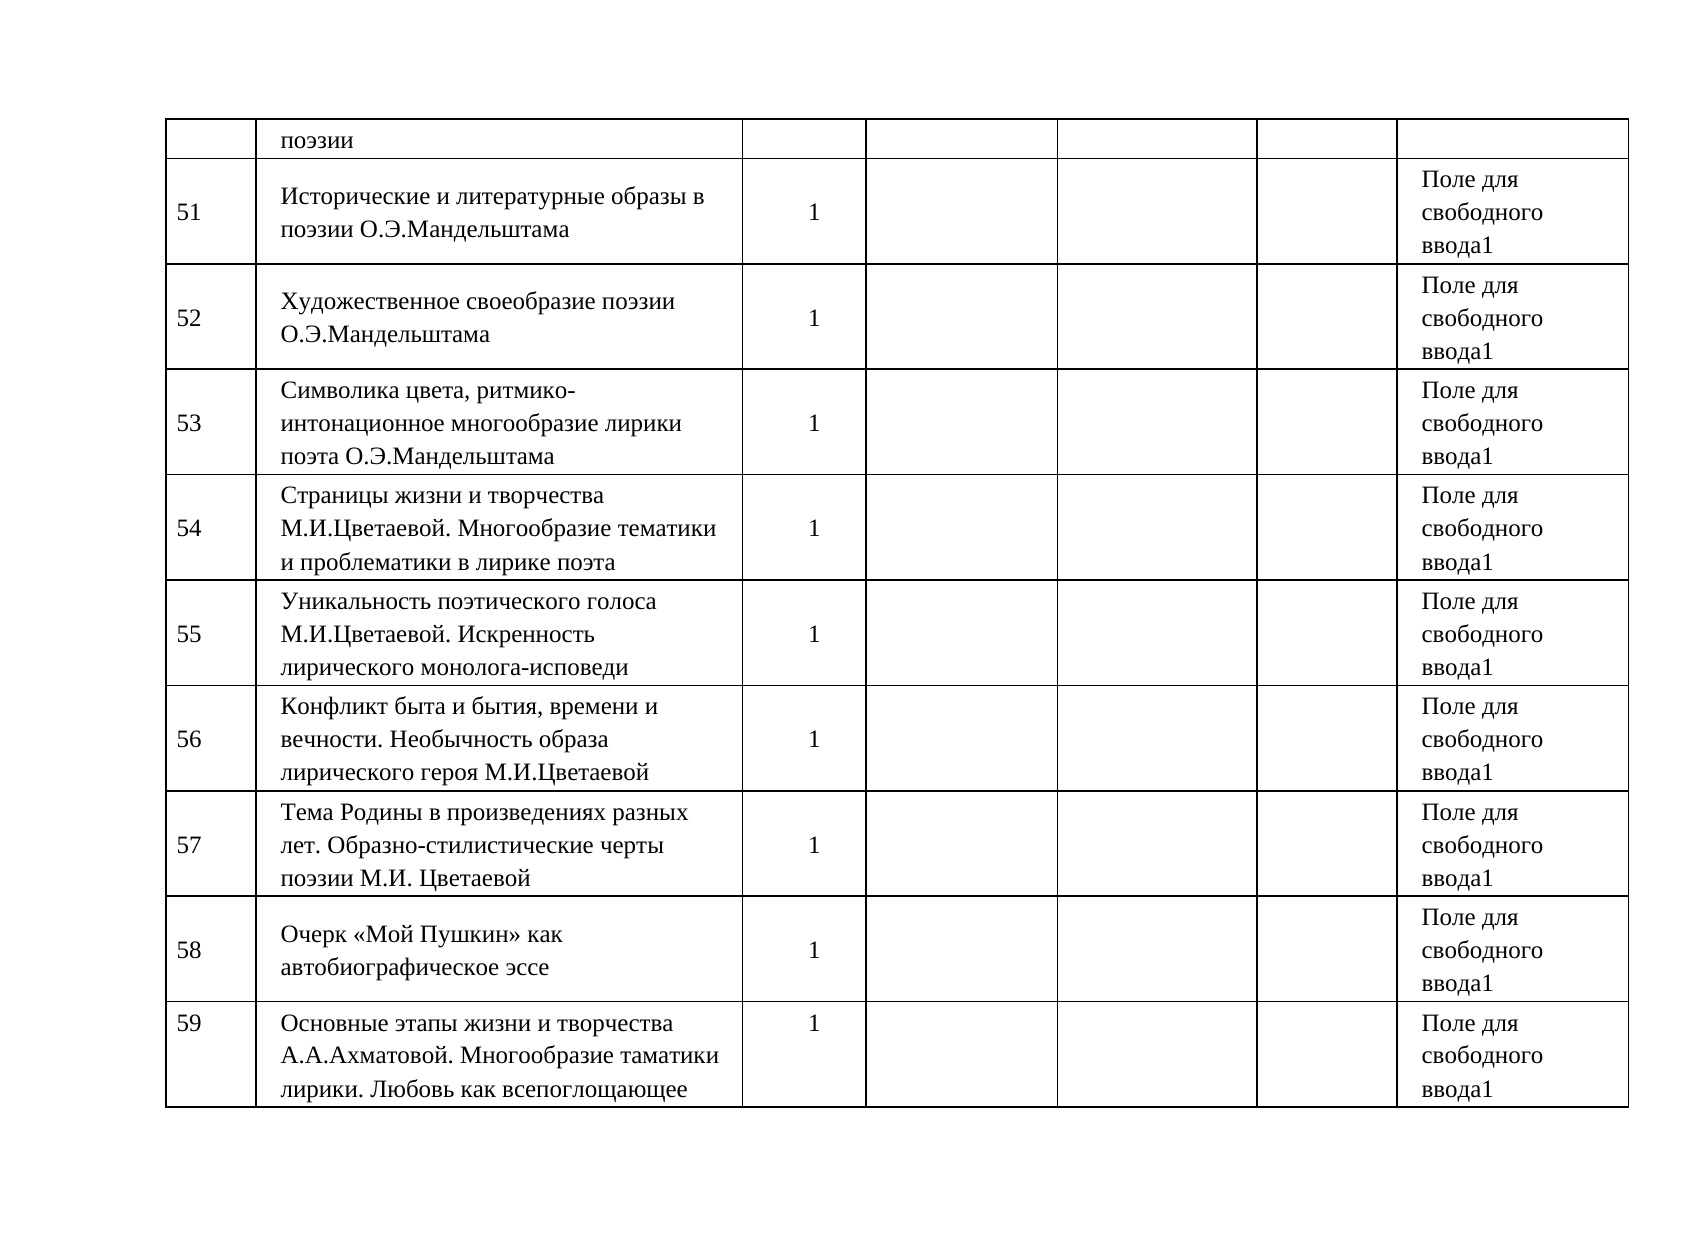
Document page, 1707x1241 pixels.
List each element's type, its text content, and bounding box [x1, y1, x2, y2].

table_cell Страницы жизни и творчества М.И.Цветаевой. Многообразие тематики и проблематики в лирике поэта [257, 475, 742, 579]
table_cell 1 [743, 581, 865, 684]
table_cell [1058, 792, 1256, 895]
table_cell [867, 475, 1057, 579]
table_cell [867, 159, 1057, 263]
table_cell 1 [743, 792, 865, 895]
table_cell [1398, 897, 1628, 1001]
table_cell Поле для свободного ввода1 [1398, 686, 1628, 790]
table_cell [1398, 120, 1628, 157]
table_cell 51 [167, 159, 255, 263]
table_cell 53 [167, 370, 255, 474]
table_cell [867, 370, 1057, 474]
table_cell [1258, 475, 1396, 579]
table_cell [1058, 120, 1256, 157]
table_cell [1058, 475, 1256, 579]
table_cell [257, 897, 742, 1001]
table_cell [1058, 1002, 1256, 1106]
table_cell 1 [743, 159, 865, 263]
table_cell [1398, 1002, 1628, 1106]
table_cell Символика цвета, ритмико-интонационное многообразие лирики поэта О.Э.Мандельштама [257, 370, 742, 474]
table_cell [1058, 265, 1256, 368]
table_cell [867, 265, 1057, 368]
table_cell Художественное своеобразие поэзии О.Э.Мандельштама [257, 265, 742, 368]
table_cell Поле для свободного ввода1 [1398, 792, 1628, 895]
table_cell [257, 120, 742, 157]
table_cell [867, 581, 1057, 684]
table_cell [867, 120, 1057, 157]
table_cell Поле для свободного ввода1 [1398, 475, 1628, 579]
table_cell Поле для свободного ввода1 [1398, 159, 1628, 263]
table_cell [867, 686, 1057, 790]
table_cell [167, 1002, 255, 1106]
table_cell 1 [743, 265, 865, 368]
table_cell 55 [167, 581, 255, 684]
table_cell [1058, 581, 1256, 684]
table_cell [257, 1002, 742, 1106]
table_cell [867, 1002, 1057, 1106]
table_cell Уникальность поэтического голоса М.И.Цветаевой. Искренность лирического монолога-исповеди [257, 581, 742, 684]
table_cell [1258, 581, 1396, 684]
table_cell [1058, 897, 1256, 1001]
table_cell Исторические и литературные образы в поэзии О.Э.Мандельштама [257, 159, 742, 263]
table_cell 1 [743, 686, 865, 790]
table_cell [1058, 370, 1256, 474]
table_cell 1 [743, 120, 865, 157]
table_cell 52 [167, 265, 255, 368]
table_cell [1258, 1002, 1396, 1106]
table_cell [1258, 265, 1396, 368]
table_cell 54 [167, 475, 255, 579]
table_cell 1 [743, 370, 865, 474]
table_cell 1 [743, 475, 865, 579]
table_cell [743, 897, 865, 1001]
table_cell Поле для свободного ввода1 [1398, 581, 1628, 684]
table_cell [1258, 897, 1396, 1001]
table_cell [867, 792, 1057, 895]
table_cell Поле для свободного ввода1 [1398, 370, 1628, 474]
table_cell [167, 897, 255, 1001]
table_cell 56 [167, 686, 255, 790]
table_cell [1058, 686, 1256, 790]
table_cell 57 [167, 792, 255, 895]
table_cell [1258, 159, 1396, 263]
table_cell [1258, 792, 1396, 895]
table_cell [1258, 686, 1396, 790]
table_cell [1258, 370, 1396, 474]
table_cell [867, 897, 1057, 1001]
table_cell 50 [167, 120, 255, 157]
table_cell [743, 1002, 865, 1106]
table_cell Поле для свободного ввода1 [1398, 265, 1628, 368]
table_cell [1258, 120, 1396, 157]
table_cell Конфликт быта и бытия, времени и вечности. Необычность образа лирического героя М.И.Цветаевой [257, 686, 742, 790]
table_cell [1058, 159, 1256, 263]
table_cell Тема Родины в произведениях разных лет. Образно-стилистические черты поэзии М.И. Цветаевой [257, 792, 742, 895]
